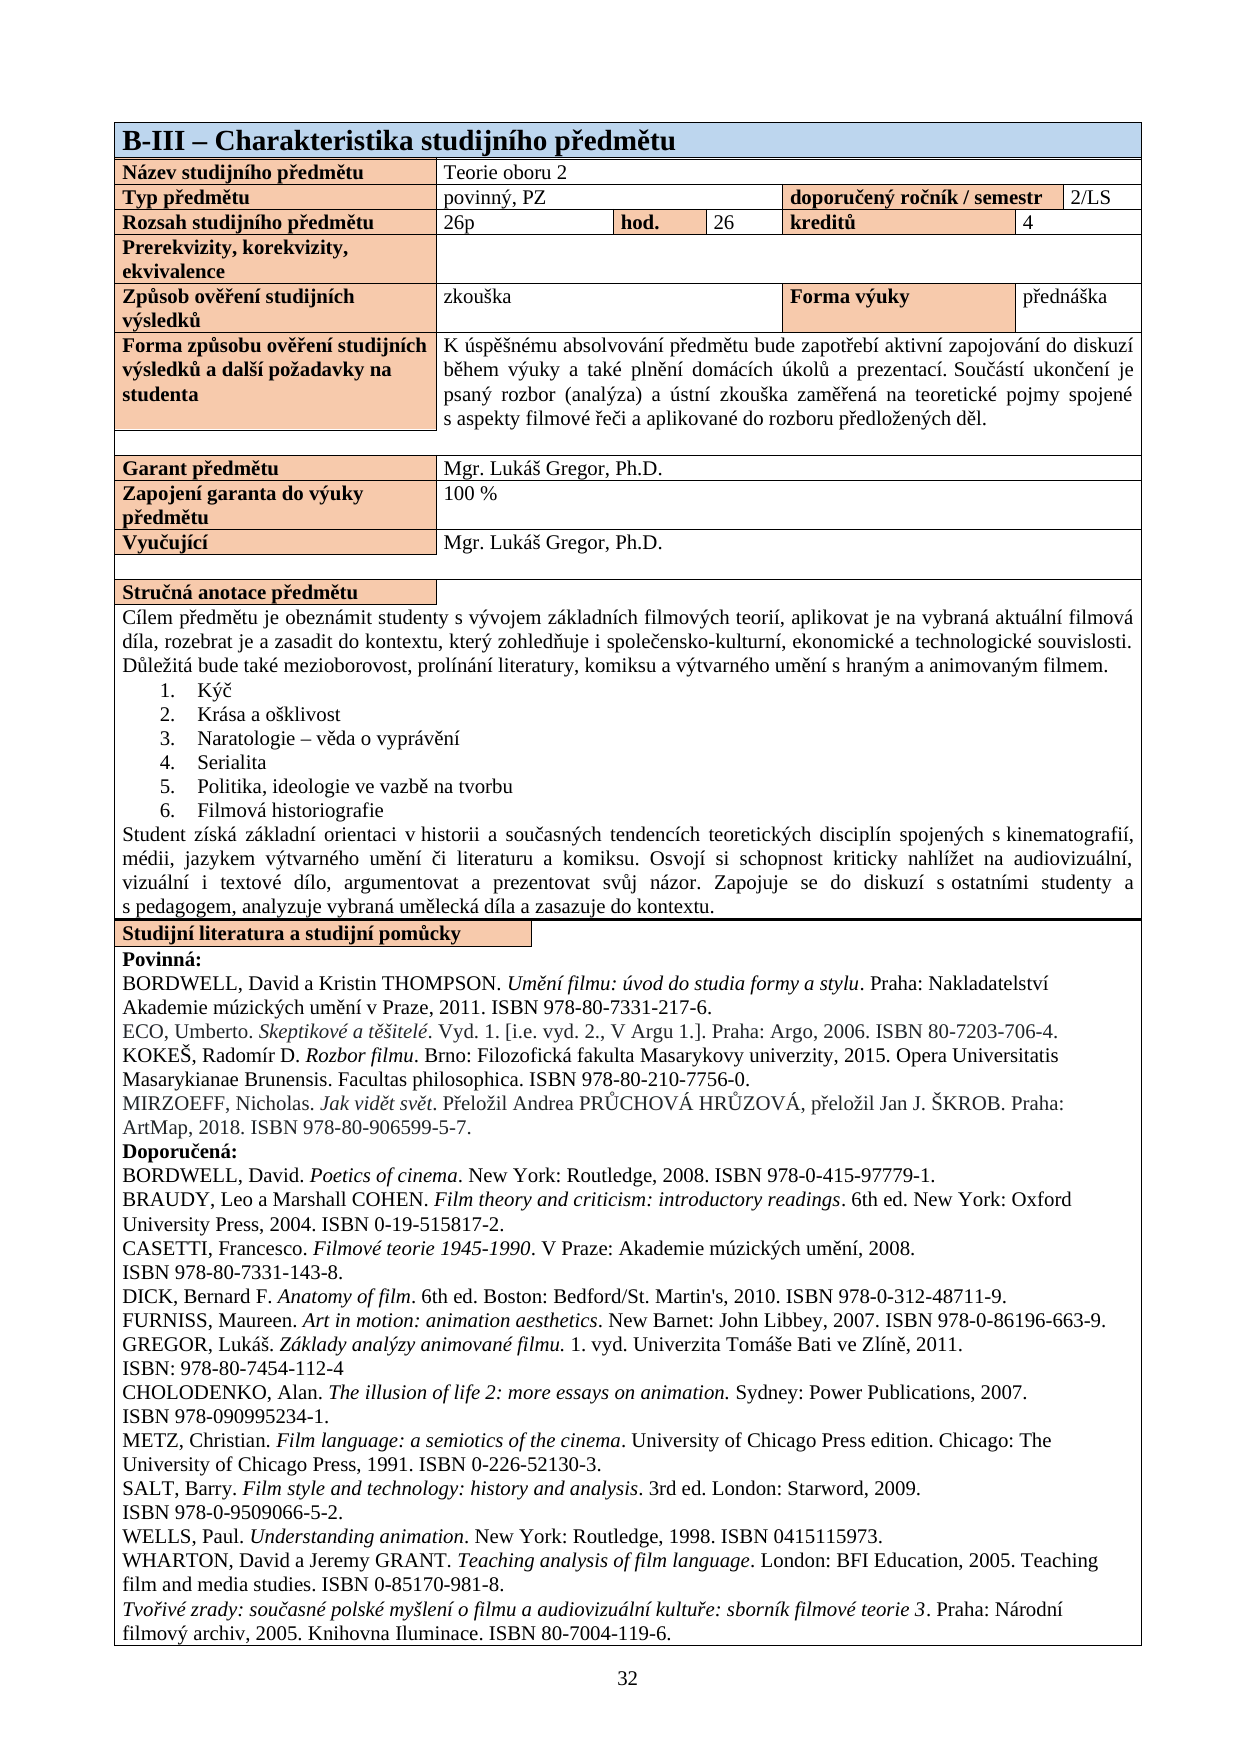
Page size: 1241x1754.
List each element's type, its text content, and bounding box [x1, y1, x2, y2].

table_cell Studijní literatura a studijní pomůcky [115, 921, 531, 946]
table_cell Název studijního předmětu [115, 160, 436, 184]
table_cell 26p [437, 210, 613, 234]
table_cell doporučený ročník / semestr [783, 185, 1063, 209]
table_cell hod. [614, 210, 706, 234]
table_cell 100 % [437, 481, 1141, 529]
table_cell Zapojení garanta do výuky předmětu [115, 481, 436, 529]
table_cell Povinná: BORDWELL, David a Kristin THOMPSON. Umění filmu: úvod do studia formy a stylu. Praha: Nakladatelství Akademie múzických umění v Praze, 2011. ISBN 978-80-7331-217-6. ECO, Umberto. Skeptikové a těšitelé. Vyd. 1. [i.e. vyd. 2., V Argu 1.]. Praha: Argo, 2006. ISBN 80-7203-706-4. KOKEŠ, Radomír D. Rozbor filmu. Brno: Filozofická fakulta Masarykovy univerzity, 2015. Opera Universitatis Masarykianae Brunensis. Facultas philosophica. ISBN 978-80-210-7756-0. MIRZOEFF, Nicholas. Jak vidět svět. Přeložil Andrea PRŮCHOVÁ HRŮZOVÁ, přeložil Jan J. ŠKROB. Praha: ArtMap, 2018. ISBN 978-80-906599-5-7. Doporučená: BORDWELL, David. Poetics of cinema. New York: Routledge, 2008. ISBN 978-0-415-97779-1. BRAUDY, Leo a Marshall COHEN. Film theory and criticism: introductory readings. 6th ed. New York: Oxford University Press, 2004. ISBN 0-19-515817-2. CASETTI, Francesco. Filmové teorie 1945-1990. V Praze: Akademie múzických umění, 2008. ISBN 978-80-7331-143-8. DICK, Bernard F. Anatomy of film. 6th ed. Boston: Bedford/St. Martin's, 2010. ISBN 978-0-312-48711-9. FURNISS, Maureen. Art in motion: animation aesthetics. New Barnet: John Libbey, 2007. ISBN 978-0-86196-663-9. GREGOR, Lukáš. Základy analýzy animované filmu. 1. vyd. Univerzita Tomáše Bati ve Zlíně, 2011. ISBN: 978-80-7454-112-4 CHOLODENKO, Alan. The illusion of life 2: more essays on animation. Sydney: Power Publications, 2007. ISBN 978-090995234-1. METZ, Christian. Film language: a semiotics of the cinema. University of Chicago Press edition. Chicago: The University of Chicago Press, 1991. ISBN 0-226-52130-3. SALT, Barry. Film style and technology: history and analysis. 3rd ed. London: Starword, 2009. ISBN 978-0-9509066-5-2. WELLS, Paul. Understanding animation. New York: Routledge, 1998. ISBN 0415115973. WHARTON, David a Jeremy GRANT. Teaching analysis of film language. London: BFI Education, 2005. Teaching film and media studies. ISBN 0-85170-981-8. Tvořivé zrady: současné polské myšlení o filmu a audiovizuální kultuře: sborník filmové teorie 3. Praha: Národní filmový archiv, 2005. Knihovna Iluminace. ISBN 80-7004-119-6. [115, 946, 1141, 1644]
table_cell zkouška [437, 284, 782, 332]
table_cell Rozsah studijního předmětu [115, 210, 436, 234]
table_cell Způsob ověření studijních výsledků [115, 284, 436, 332]
table_cell Cílem předmětu je obeznámit studenty s vývojem základních filmových teorií, aplikovat je na vybraná aktuální filmová díla, rozebrat je a zasadit do kontextu, který zohledňuje i společensko-kulturní, ekonomické a technologické souvislosti. Důležitá bude také mezioborovost, prolínání literatury, komiksu a výtvarného umění s hraným a animovaným filmem. Kýč Krása a ošklivost Naratologie – věda o vyprávění Serialita Politika, ideologie ve vazbě na tvorbu Filmová historiografie Student získá základní orientaci v historii a současných tendencích teoretických disciplín spojených s kinematografií, médii, jazykem výtvarného umění či literaturu a komiksu. Osvojí si schopnost kriticky nahlížet na audiovizuální, vizuální i textové dílo, argumentovat a prezentovat svůj názor. Zapojuje se do diskuzí s ostatními studenty a s pedagogem, analyzuje vybraná umělecká díla a zasazuje do kontextu. [115, 604, 1141, 918]
table_cell Typ předmětu [115, 185, 436, 209]
table_cell [437, 580, 1141, 604]
table_cell Forma výuky [783, 284, 1015, 332]
table_cell [115, 554, 1141, 579]
table_cell povinný, PZ [437, 185, 782, 209]
table_cell 2/LS [1064, 185, 1141, 209]
table_cell [115, 430, 1141, 455]
table_cell kreditů [783, 210, 1015, 234]
table_cell Vyučující [115, 530, 436, 554]
table_cell 26 [707, 210, 782, 234]
table_cell přednáška [1016, 284, 1141, 332]
table_cell Teorie oboru 2 [437, 160, 1141, 184]
table_cell Stručná anotace předmětu [115, 580, 436, 604]
table_cell [532, 921, 1141, 946]
table_cell Mgr. Lukáš Gregor, Ph.D. [437, 456, 1141, 480]
table_cell Mgr. Lukáš Gregor, Ph.D. [437, 530, 1141, 554]
table_cell Garant předmětu [115, 456, 436, 480]
table_cell [437, 235, 1141, 283]
table_cell 4 [1016, 210, 1141, 234]
table_cell Forma způsobu ověření studijních výsledků a další požadavky na studenta [115, 333, 436, 429]
table_cell K úspěšnému absolvování předmětu bude zapotřebí aktivní zapojování do diskuzí během výuky a také plnění domácích úkolů a prezentací. Součástí ukončení je psaný rozbor (analýza) a ústní zkouška zaměřená na teoretické pojmy spojené s aspekty filmové řeči a aplikované do rozboru předložených děl. [437, 333, 1141, 429]
table_cell Prerekvizity, korekvizity, ekvivalence [115, 235, 436, 283]
table_header B-III – Charakteristika studijního předmětu [115, 123, 1141, 157]
